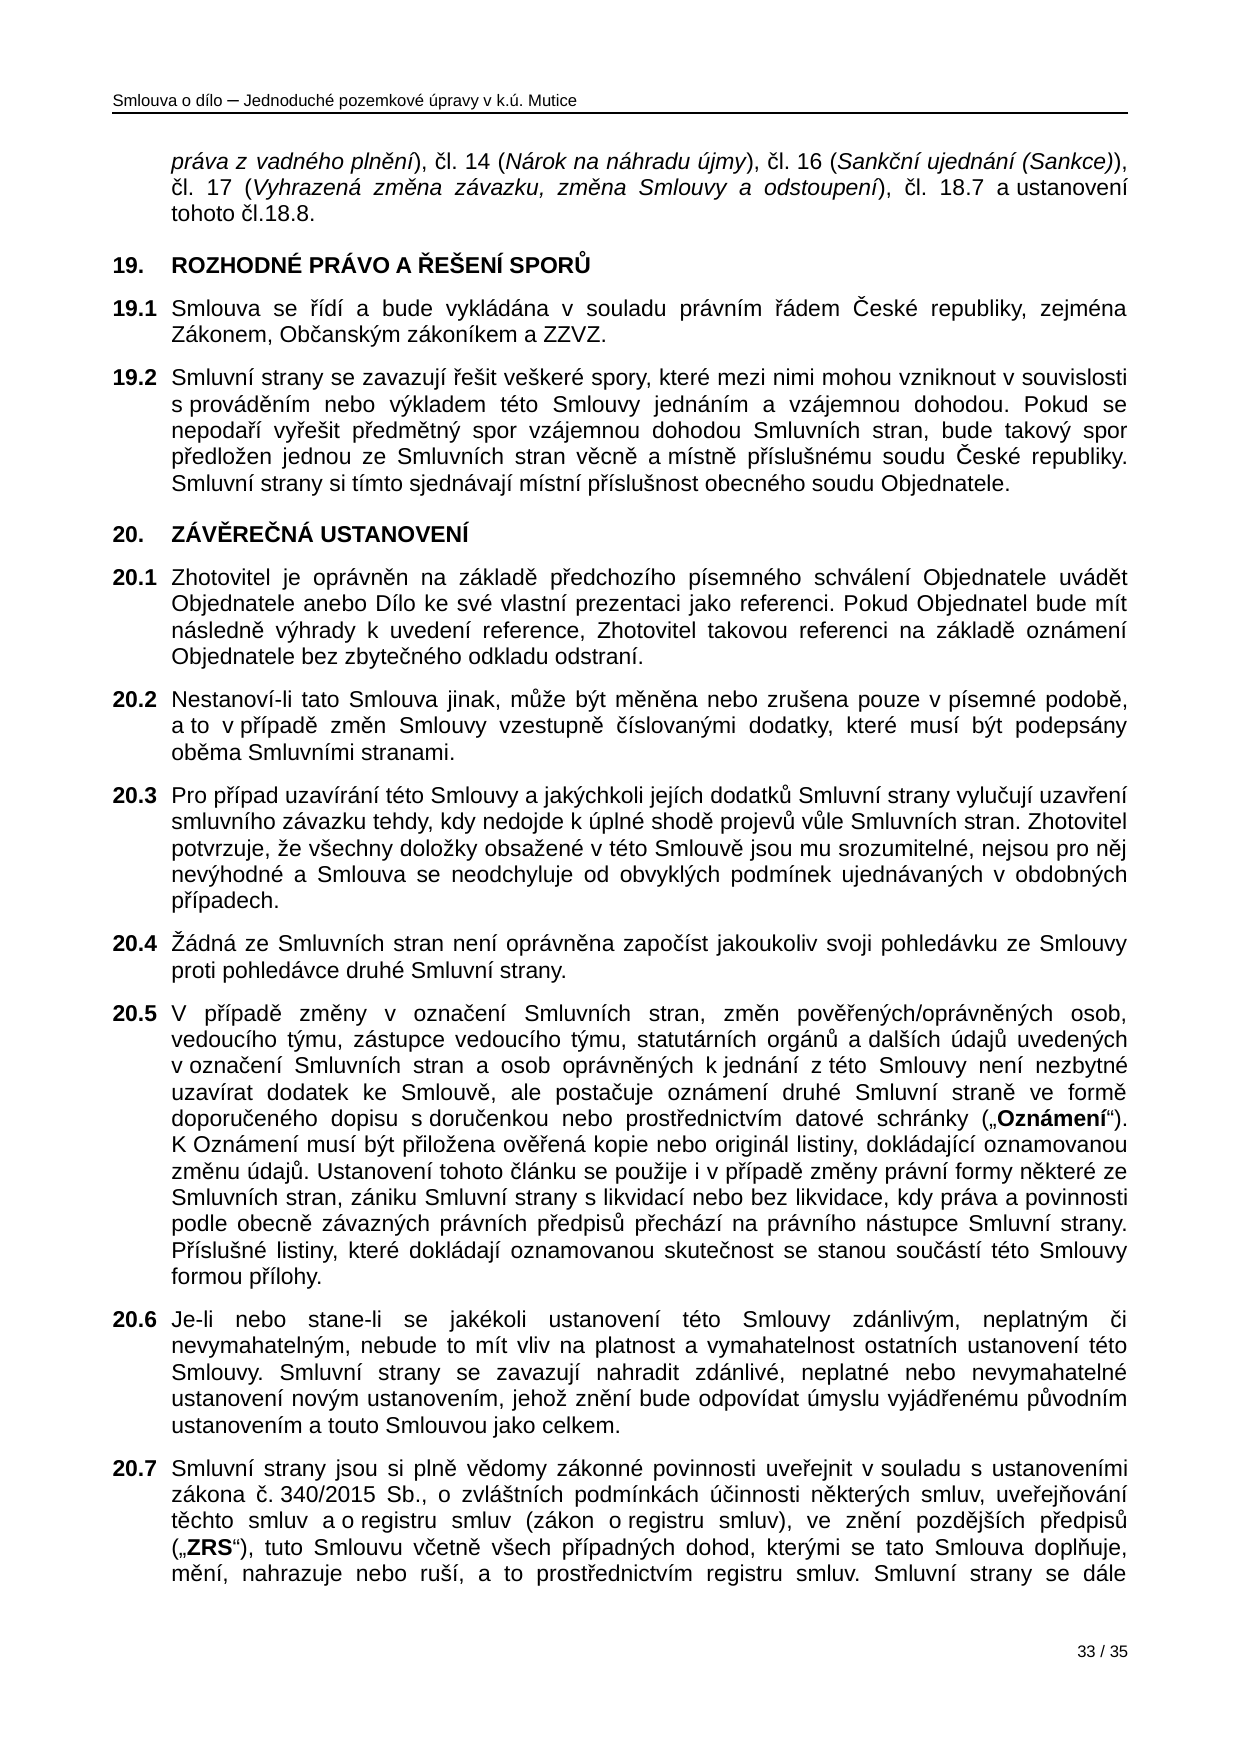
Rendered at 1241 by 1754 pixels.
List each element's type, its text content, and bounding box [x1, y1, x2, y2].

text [112, 1454, 1128, 1586]
text V případě změny v označení Smluvních stran, změn pověřených/oprávněných osob, vedoucího týmu, zástupce vedoucího týmu, statutárních orgánů a dalších údajů uvedených v označení Smluvních stran a osob oprávněných k jednání z této Smlouvy není nezbytné uzavírat dodatek ke Smlouvě, ale postačuje oznámení druhé Smluvní straně ve formě doporučeného dopisu s doručenkou nebo prostřednictvím datové schránky („Oznámení“). K Oznámení musí být přiložena ověřená kopie nebo originál listiny, dokládající oznamovanou změnu údajů. Ustanovení tohoto článku se použije i v případě změny právní formy některé ze Smluvních stran, zániku Smluvní strany s likvidací nebo bez likvidace, kdy práva a povinnosti podle obecně závazných právních předpisů přechází na právního nástupce Smluvní strany. Příslušné listiny, které dokládají oznamovanou skutečnost se stanou součástí této Smlouvy formou přílohy. [112, 999, 1128, 1289]
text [112, 148, 1128, 227]
text Žádná ze Smluvních stran není oprávněna započíst jakoukoliv svoji pohledávku ze Smlouvy proti pohledávce druhé Smluvní strany. [112, 930, 1128, 983]
text Smluvní strany se zavazují řešit veškeré spory, které mezi nimi mohou vzniknout v souvislosti s prováděním nebo výkladem této Smlouvy jednáním a vzájemnou dohodou. Pokud se nepodaří vyřešit předmětný spor vzájemnou dohodou Smluvních stran, bude takový spor předložen jednou ze Smluvních stran věcně a místně příslušnému soudu České republiky. Smluvní strany si tímto sjednávají místní příslušnost obecného soudu Objednatele. [112, 364, 1128, 496]
text Závěrečná ustanovení [112, 521, 1128, 547]
text Zhotovitel je oprávněn na základě předchozího písemného schválení Objednatele uvádět Objednatele anebo Dílo ke své vlastní prezentaci jako referenci. Pokud Objednatel bude mít následně výhrady k uvedení reference, Zhotovitel takovou referenci na základě oznámení Objednatele bez zbytečného odkladu odstraní. [112, 564, 1128, 669]
text Je-li nebo stane-li se jakékoli ustanovení této Smlouvy zdánlivým, neplatným či nevymahatelným, nebude to mít vliv na platnost a vymahatelnost ostatních ustanovení této Smlouvy. Smluvní strany se zavazují nahradit zdánlivé, neplatné nebo nevymahatelné ustanovení novým ustanovením, jehož znění bude odpovídat úmyslu vyjádřenému původním ustanovením a touto Smlouvou jako celkem. [112, 1306, 1128, 1438]
text Smlouva se řídí a bude vykládána v souladu právním řádem České republiky, zejména Zákonem, Občanským zákoníkem a ZZVZ. [112, 295, 1128, 347]
text Nestanoví-li tato Smlouva jinak, může být měněna nebo zrušena pouze v písemné podobě, a to v případě změn Smlouvy vzestupně číslovanými dodatky, které musí být podepsány oběma Smluvními stranami. [112, 686, 1128, 765]
text Rozhodné právo a řešení sporů [112, 252, 1128, 278]
text Pro případ uzavírání této Smlouvy a jakýchkoli jejích dodatků Smluvní strany vylučují uzavření smluvního závazku tehdy, kdy nedojde k úplné shodě projevů vůle Smluvních stran. Zhotovitel potvrzuje, že všechny doložky obsažené v této Smlouvě jsou mu srozumitelné, nejsou pro něj nevýhodné a Smlouva se neodchyluje od obvyklých podmínek ujednávaných v obdobných případech. [112, 782, 1128, 913]
